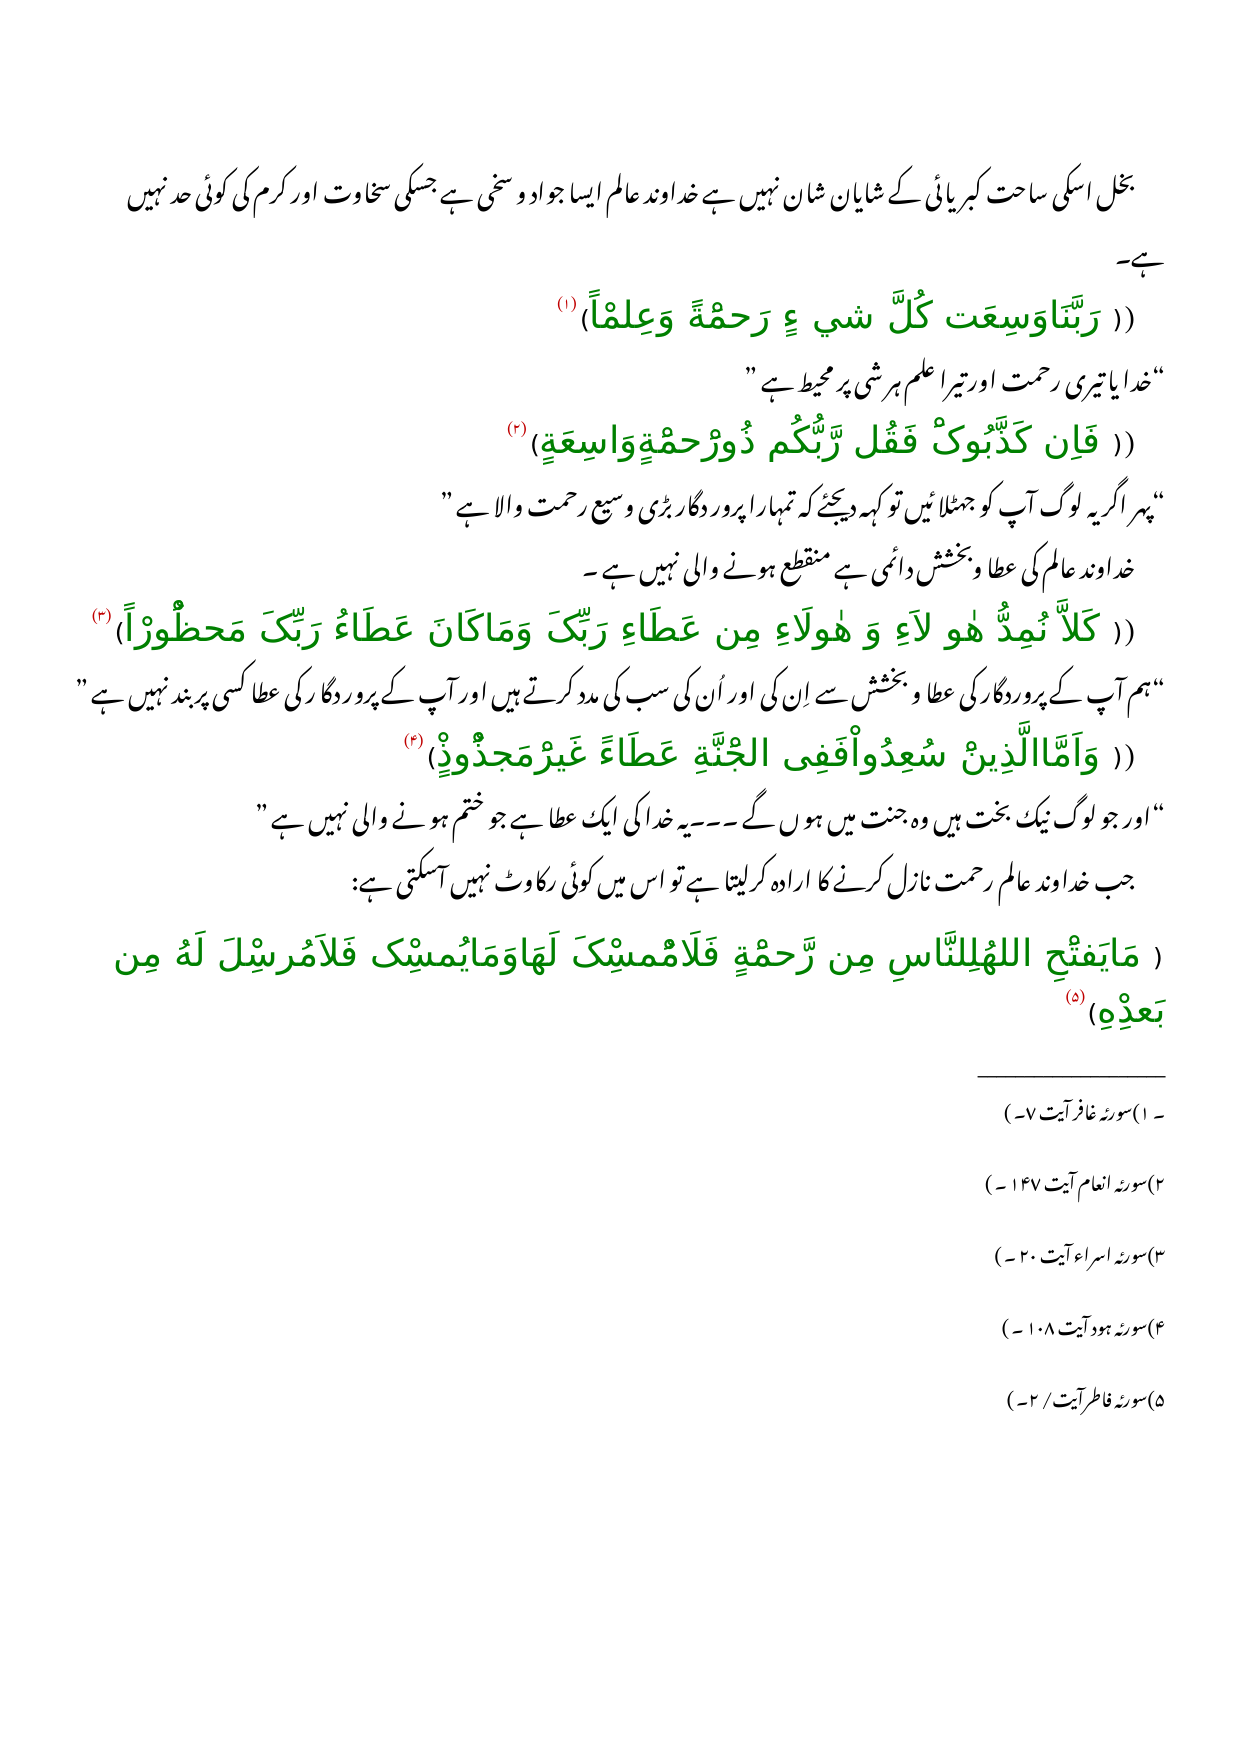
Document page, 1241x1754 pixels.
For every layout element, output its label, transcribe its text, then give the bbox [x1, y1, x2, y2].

text ۵)سورئہ فاطرآیت/ ٢۔ ) [75, 1372, 1165, 1419]
text ٣)سورئہ اسراء آیت ٢٠ ۔ ) [75, 1228, 1165, 1275]
text ( ( وَاَمَّاالَّذِینَْ سُعِدُواْفَفِی الجَْنَّةِ عَطَاءً غَيرَْمَجذُْوذٍْ) (۴) “اور جو لوگ نيک بخت ہيں وہ جنت ميں ہو ں گے ۔۔۔یہ خدا کی ایک عطا ہے جو ختم ہو نے والی نہيں ہے ” [75, 719, 1165, 844]
text ( ( فَاِن کَذَّبُوکَْ فَقُل رَّبُّکُم ذُورَْحمَْةٍوَاسِعَةٍ) (٢) “پهر اگر یہ لوگ آپ کو جهڻلا ئيں تو کہہ دیجئے کہ تمہارا پرور دگار بڑی وسيع رحمت والا ہے ” [75, 406, 1165, 531]
text ( ( کَلاَّ نُمِدُّ هٰو لاَءِ وَ هٰولَاءِ مِن عَطَاءِ رَبِّکَ وَمَاکَانَ عَطَاءُ رَبِّکَ مَحظُْورْاً) (٣) “ہم آپ کے پروردگار کی عطا و بخشش سے اِن کی اور اُن کی سب کی مدد کرتے ہيں اور آپ کے پرور دگا ر کی عطا کسی پر بند نہيں ہے ” [75, 594, 1165, 719]
text جب خداوند عالم رحمت نازل کرنے کا ارادہ کرليتا ہے تو اس ميں کوئی رکاوٹ نہيں آسکتی ہے: [75, 844, 1165, 906]
text خداوند عالم کی عطا وبخشش دائمی ہے منقطع ہونے والی نہيں ہے ۔ [75, 531, 1165, 594]
text بخل اسکی ساحت کبریائی کے شایان شان نہيں ہے خداوند عالم ایسا جواد و سخی ہے جسکی سخاوت اور کرم کی کوئی حد نہيں ہے۔ [75, 156, 1165, 281]
text ( ( رَبَّنَاوَسِعَت کُلَّ شي ءٍ رَحمَْةً وَعِلمْاً) (١) “خدا یا تيری رحمت اور تيرا علم ہر شی پر محيط ہے ” [75, 281, 1165, 406]
text ۴)سورئہ ہود آیت ١٠٨ ۔ ) [75, 1300, 1165, 1347]
text ( مَایَفتَْحِ اللهُلِلنَّاسِ مِن رَّحمَْةٍ فَلَامُْمسِْکَ لَهَاوَمَایُمسِْک فَلاَمُرسِْلَ لَهُ مِن بَعدِْهِ) (۵) ____________________ ۔ ١)سورئہ غافر آیت ٧۔ ) [75, 931, 1165, 1131]
text ٢)سورئہ انعام آیت ١۴٧ ۔ ) [75, 1156, 1165, 1203]
